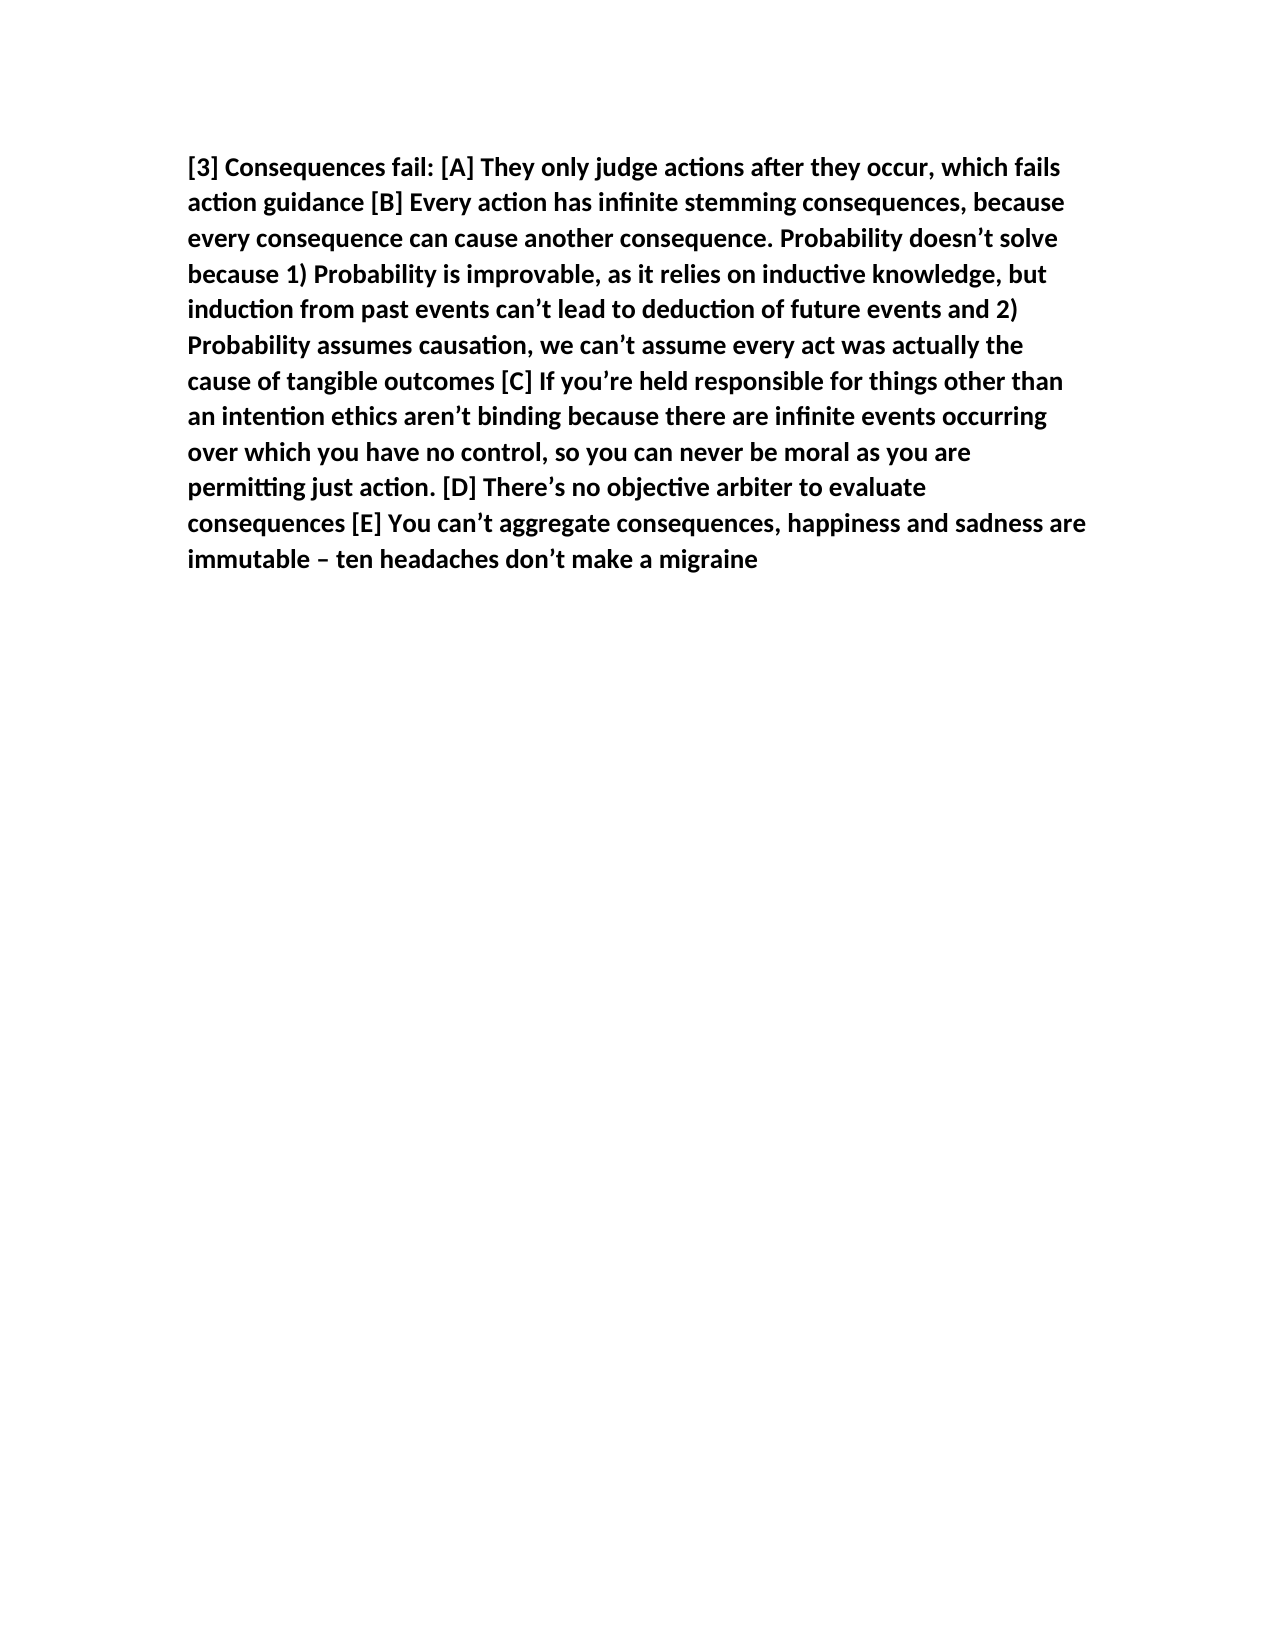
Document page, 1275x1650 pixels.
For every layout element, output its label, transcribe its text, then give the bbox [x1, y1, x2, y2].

subtitle [3] Consequences fail: [A] They only judge actions after they occur, which fails action guidance [B] Every action has infinite stemming consequences, because every consequence can cause another consequence. Probability doesn’t solve because 1) Probability is improvable, as it relies on inductive knowledge, but induction from past events can’t lead to deduction of future events and 2) Probability assumes causation, we can’t assume every act was actually the cause of tangible outcomes [C] If you’re held responsible for things other than an intention ethics aren’t binding because there are infinite events occurring over which you have no control, so you can never be moral as you are permitting just action. [D] There’s no objective arbiter to evaluate consequences [E] You can’t aggregate consequences, happiness and sadness are immutable – ten headaches don’t make a migraine [187, 150, 1087, 575]
